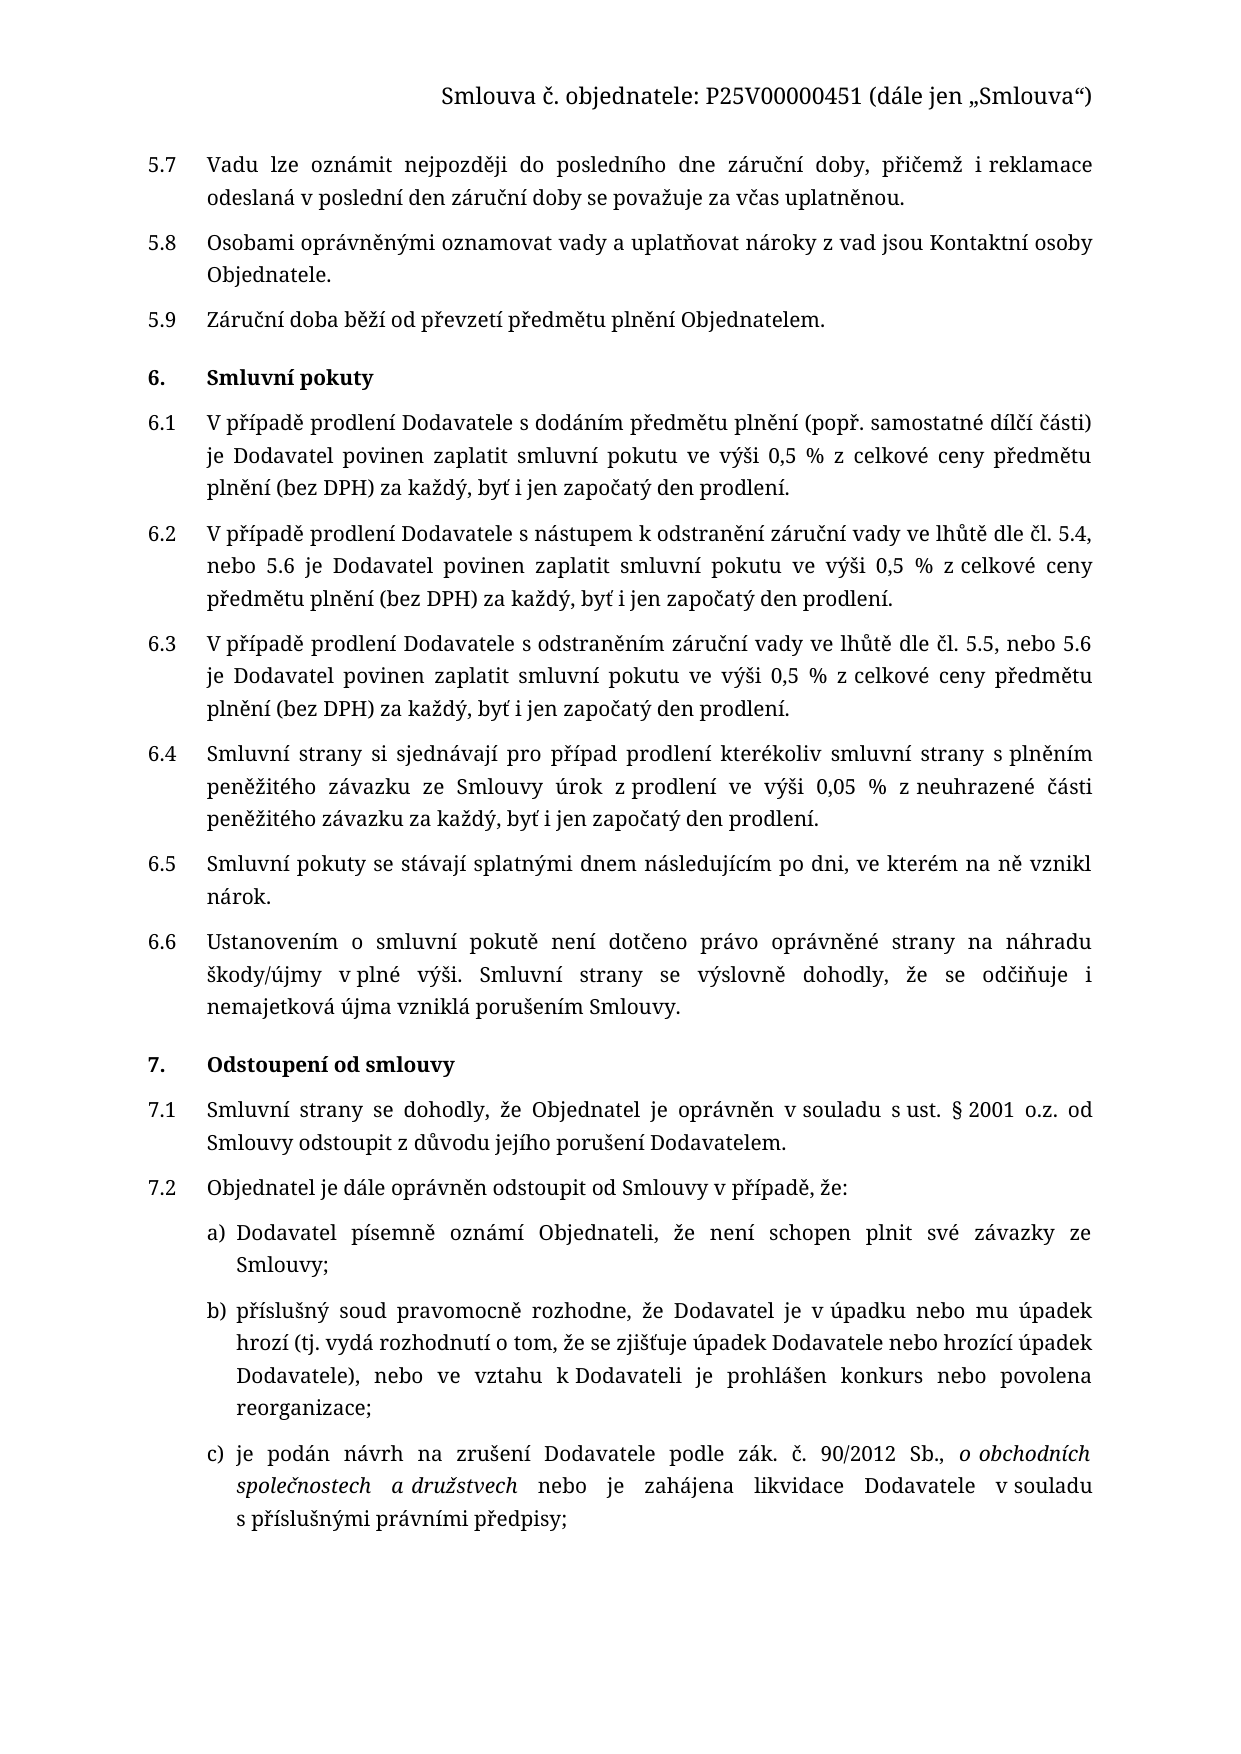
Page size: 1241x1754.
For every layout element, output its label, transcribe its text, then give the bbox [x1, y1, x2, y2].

list Vadu lze oznámit nejpozději do posledního dne záruční doby, přičemž i reklamace odeslaná v poslední den záruční doby se považuje za včas uplatněnou. [148, 150, 1093, 211]
list Smluvní pokuty [148, 363, 1093, 392]
list Záruční doba běží od převzetí předmětu plnění Objednatelem. [148, 306, 1093, 334]
list Objednatel je dále oprávněn odstoupit od Smlouvy v případě, že: [148, 1173, 1093, 1201]
list Ustanovením o smluvní pokutě není dotčeno právo oprávněné strany na náhradu škody/újmy v plné výši. Smluvní strany se výslovně dohodly, že se odčiňuje i nemajetková újma vzniklá porušením Smlouvy. [148, 927, 1093, 1021]
list Smluvní strany se dohodly, že Objednatel je oprávněn v souladu s ust. § 2001 o.z. od Smlouvy odstoupit z důvodu jejího porušení Dodavatelem. [148, 1095, 1093, 1156]
list Smluvní strany si sjednávají pro případ prodlení kterékoliv smluvní strany s plněním peněžitého závazku ze Smlouvy úrok z prodlení ve výši 0,05 % z neuhrazené části peněžitého závazku za každý, byť i jen započatý den prodlení. [148, 739, 1093, 833]
list V případě prodlení Dodavatele s nástupem k odstranění záruční vady ve lhůtě dle čl. 5.4, nebo 5.6 je Dodavatel povinen zaplatit smluvní pokutu ve výši 0,5 % z celkové ceny předmětu plnění (bez DPH) za každý, byť i jen započatý den prodlení. [148, 519, 1093, 612]
list je podán návrh na zrušení Dodavatele podle zák. č. 90/2012 Sb., o obchodních společnostech a družstvech nebo je zahájena likvidace Dodavatele v souladu s příslušnými právními předpisy; [207, 1439, 1093, 1532]
list příslušný soud pravomocně rozhodne, že Dodavatel je v úpadku nebo mu úpadek hrozí (tj. vydá rozhodnutí o tom, že se zjišťuje úpadek Dodavatele nebo hrozící úpadek Dodavatele), nebo ve vztahu k Dodavateli je prohlášen konkurs nebo povolena reorganizace; [207, 1296, 1093, 1422]
list Dodavatel písemně oznámí Objednateli, že není schopen plnit své závazky ze Smlouvy; [207, 1218, 1093, 1279]
list Osobami oprávněnými oznamovat vady a uplatňovat nároky z vad jsou Kontaktní osoby Objednatele. [148, 228, 1093, 289]
list Odstoupení od smlouvy [148, 1050, 1093, 1078]
list V případě prodlení Dodavatele s dodáním předmětu plnění (popř. samostatné dílčí části) je Dodavatel povinen zaplatit smluvní pokutu ve výši 0,5 % z celkové ceny předmětu plnění (bez DPH) za každý, byť i jen započatý den prodlení. [148, 408, 1093, 502]
list Smluvní pokuty se stávají splatnými dnem následujícím po dni, ve kterém na ně vznikl nárok. [148, 849, 1093, 911]
list V případě prodlení Dodavatele s odstraněním záruční vady ve lhůtě dle čl. 5.5, nebo 5.6 je Dodavatel povinen zaplatit smluvní pokutu ve výši 0,5 % z celkové ceny předmětu plnění (bez DPH) za každý, byť i jen započatý den prodlení. [148, 629, 1093, 723]
